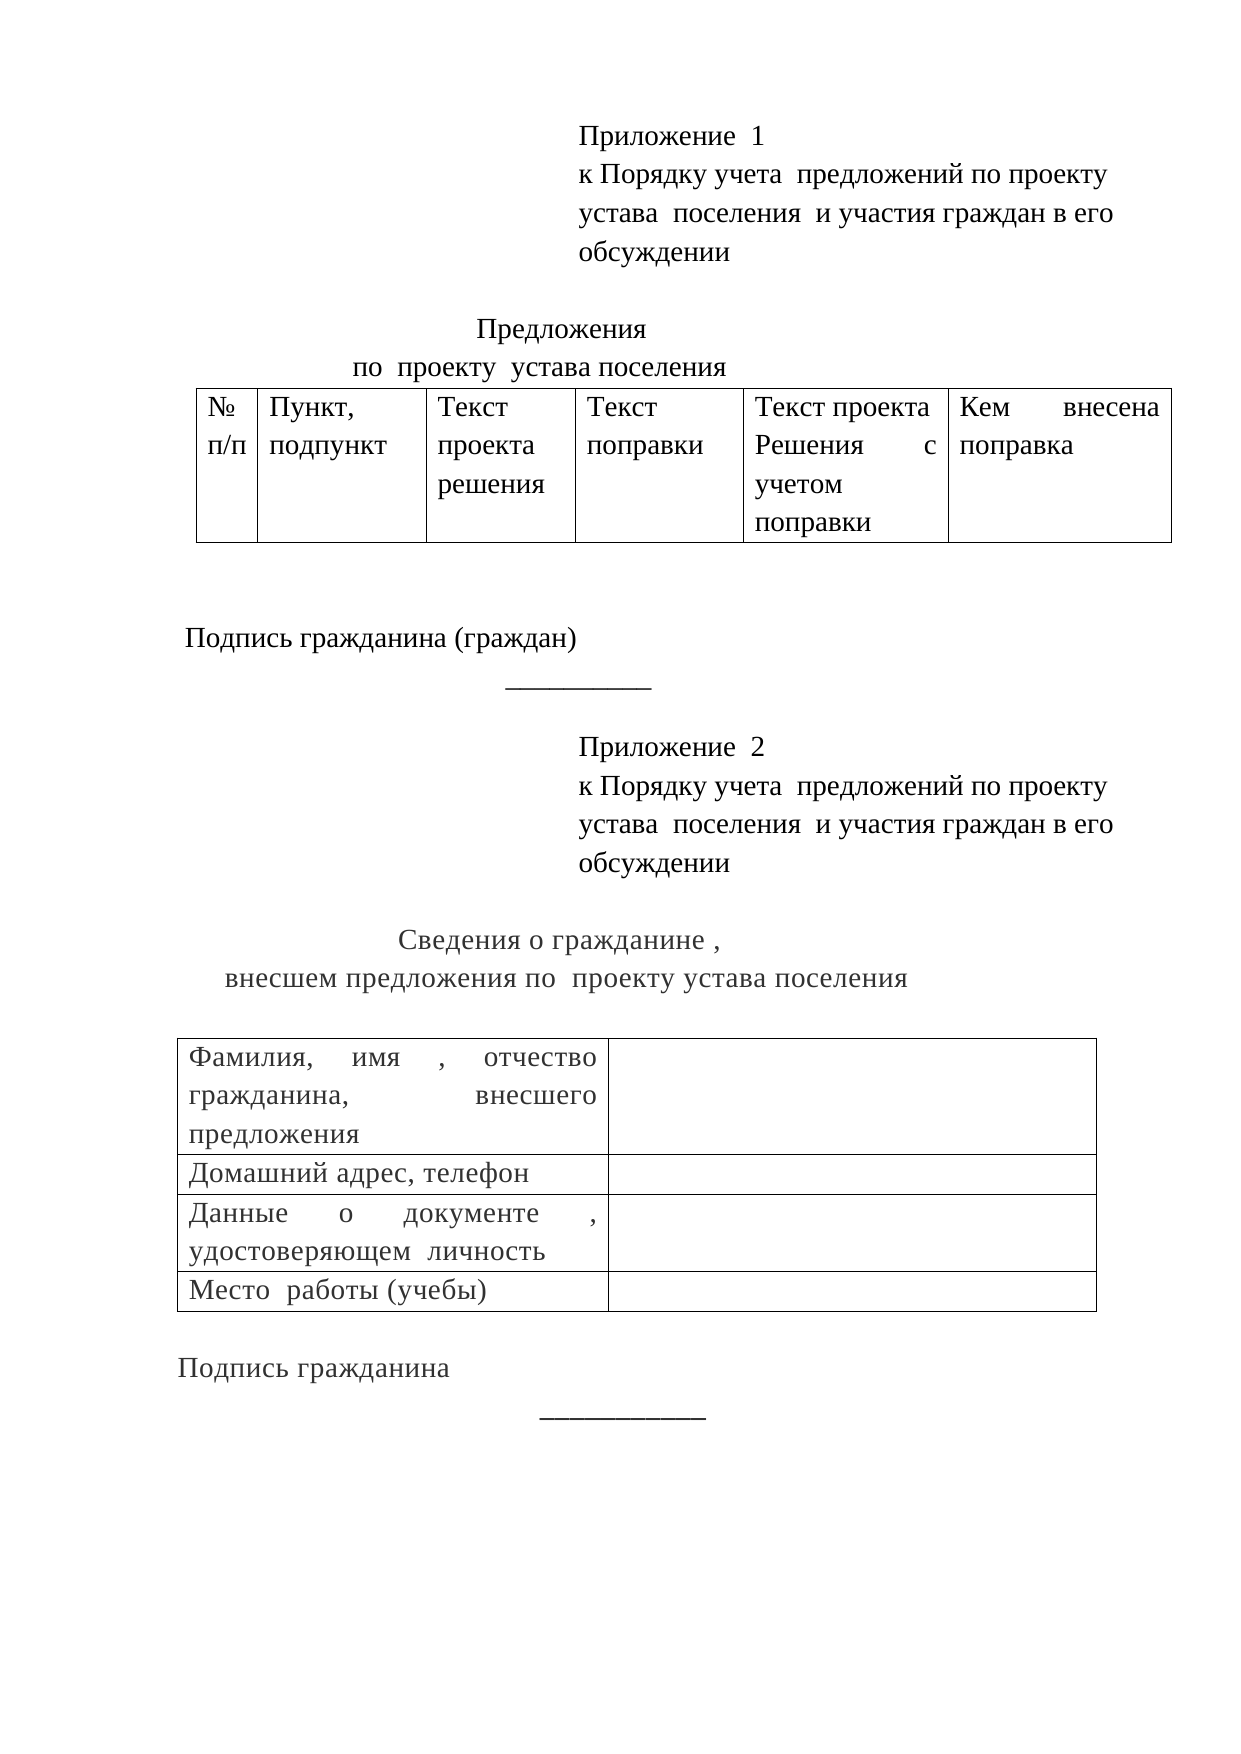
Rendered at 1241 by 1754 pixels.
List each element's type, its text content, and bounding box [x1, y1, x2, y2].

table_cell Место работы (учебы) [178, 1272, 608, 1311]
text обсуждении [177, 234, 1152, 267]
text Приложение 1 [177, 118, 1152, 152]
text Подпись гражданина (граждан) [177, 620, 1152, 654]
table_cell [609, 1272, 1096, 1311]
table_header Текст проекта решения [427, 389, 575, 542]
table_header Текст проекта Решения с учетом поправки [744, 389, 948, 542]
text __________ [177, 659, 1152, 692]
text обсуждении [177, 845, 1152, 878]
text ___________ [177, 1389, 1152, 1422]
table_header Пункт, подпункт [258, 389, 426, 542]
table_header [609, 1039, 1096, 1154]
text Сведения о гражданине , [177, 922, 1152, 956]
table_cell [609, 1155, 1096, 1194]
text Подпись гражданина [177, 1350, 1152, 1384]
text по проекту устава поселения [177, 349, 1152, 383]
text Приложение 2 [177, 729, 1152, 763]
table_header Фамилия, имя , отчество гражданина, внесшего предложения [178, 1039, 608, 1154]
table_header Кем внесена поправка [949, 389, 1171, 542]
text внесшем предложения по проекту устава поселения [177, 961, 1152, 994]
text Предложения [177, 311, 1152, 344]
text устава поселения и участия граждан в его [177, 195, 1152, 229]
table_cell Домашний адрес, телефон [178, 1155, 608, 1194]
text к Порядку учета предложений по проекту [177, 157, 1152, 190]
text устава поселения и участия граждан в его [177, 806, 1152, 840]
table_cell Данные о документе , удостоверяющем личность [178, 1195, 608, 1271]
table_cell [609, 1195, 1096, 1271]
table_header № п/п [197, 389, 257, 542]
text к Порядку учета предложений по проекту [177, 768, 1152, 801]
table_header Текст поправки [576, 389, 743, 542]
